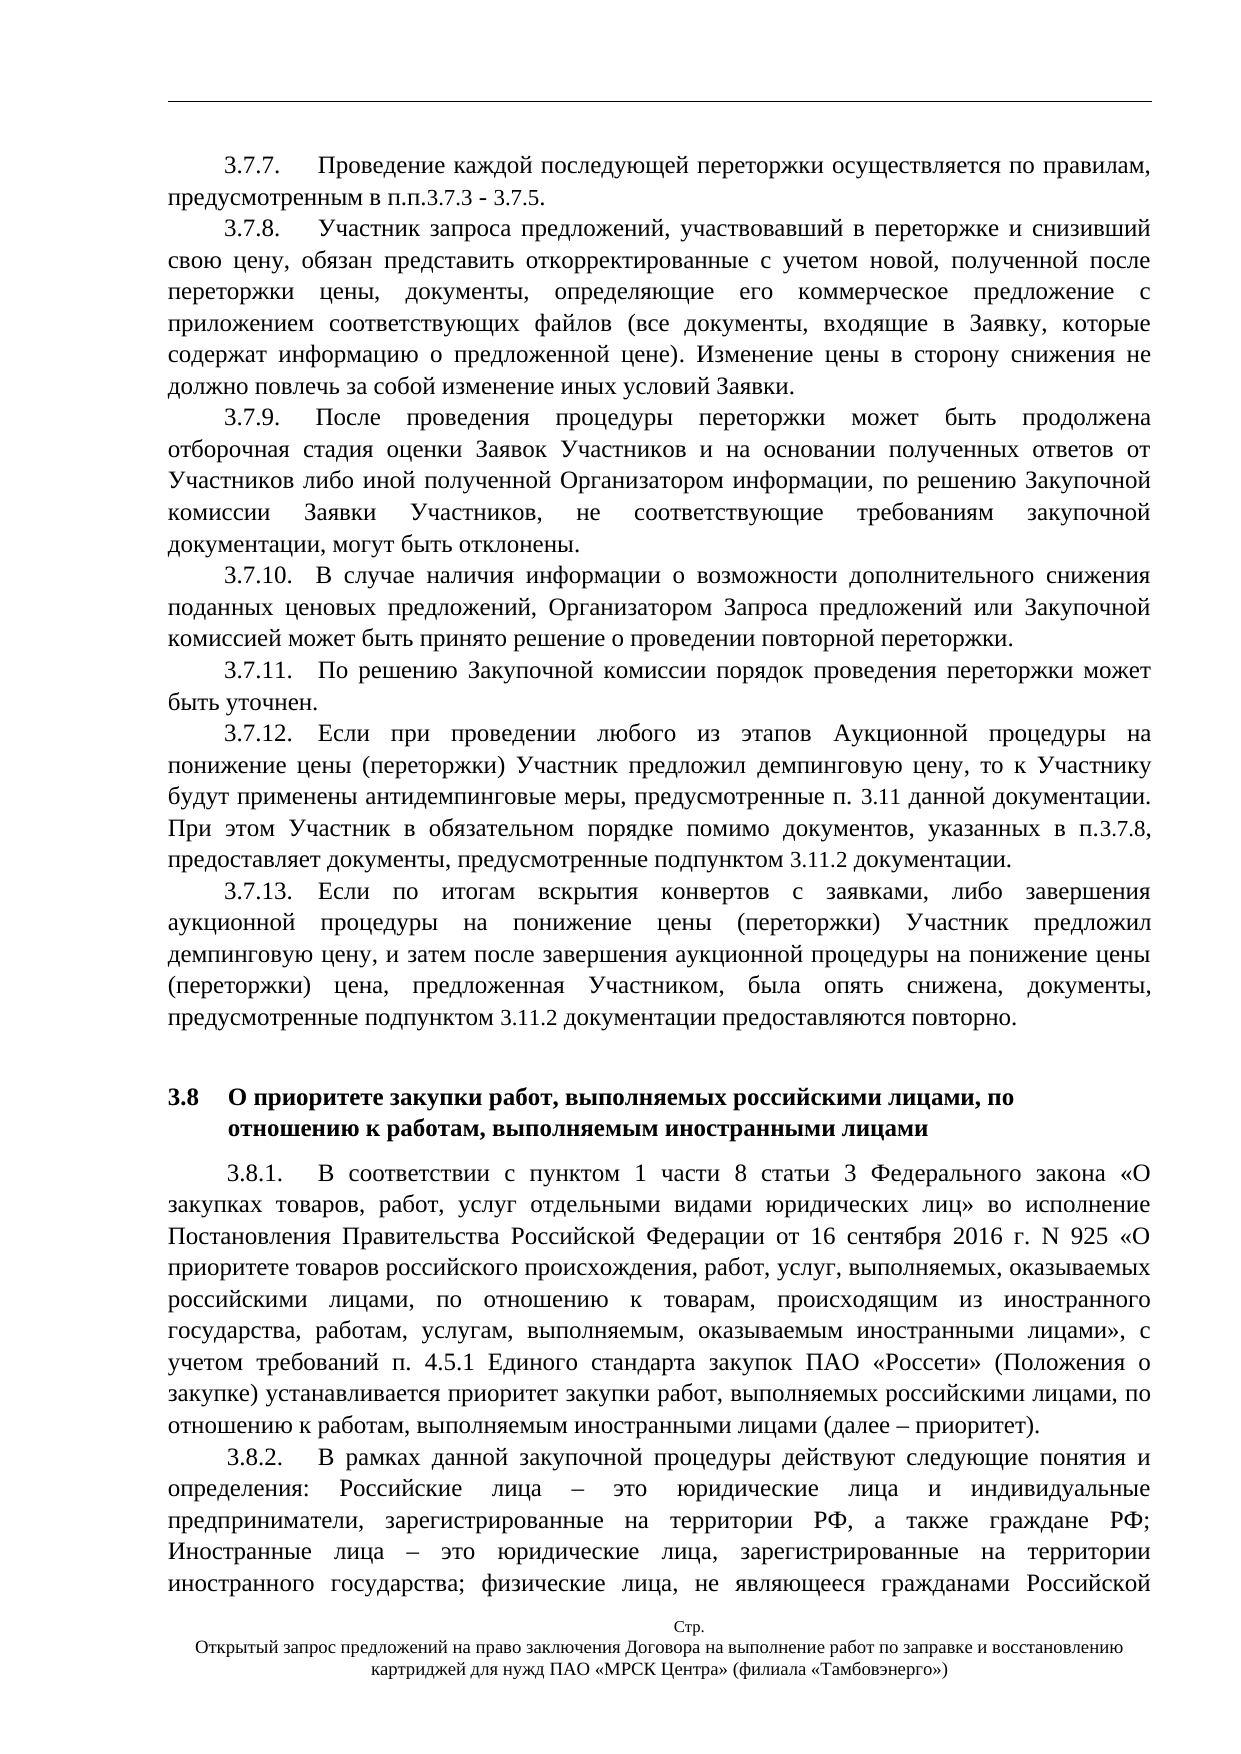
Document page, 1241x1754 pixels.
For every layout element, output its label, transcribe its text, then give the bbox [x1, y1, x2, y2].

list В соответствии с пунктом 1 части 8 статьи 3 Федерального закона «О закупках товаров, работ, услуг отдельными видами юридических лиц» во исполнение Постановления Правительства Российской Федерации от 16 сентября 2016 г. N 925 «О приоритете товаров российского происхождения, работ, услуг, выполняемых, оказываемых российскими лицами, по отношению к товарам, происходящим из иностранного государства, работам, услугам, выполняемым, оказываемым иностранными лицами», с учетом требований п. 4.5.1 Единого стандарта закупок ПАО «Россети» (Положения о закупке) устанавливается приоритет закупки работ, выполняемых российскими лицами, по отношению к работам, выполняемым иностранными лицами (далее – приоритет). [168, 1158, 1152, 1439]
subtitle О приоритете закупки работ, выполняемых российскими лицами, по отношению к работам, выполняемым иностранными лицами [168, 1082, 1152, 1142]
list Если при проведении любого из этапов Аукционной процедуры на понижение цены (переторжки) Участник предложил демпинговую цену, то к Участнику будут применены антидемпинговые меры, предусмотренные п. 3.11 данной документации. При этом Участник в обязательном порядке помимо документов, указанных в п.3.7.8, предоставляет документы, предусмотренные подпунктом 3.11.2 документации. [168, 718, 1152, 873]
list После проведения процедуры переторжки может быть продолжена отборочная стадия оценки Заявок Участников и на основании полученных ответов от Участников либо иной полученной Организатором информации, по решению Закупочной комиссии Заявки Участников, не соответствующие требованиям закупочной документации, могут быть отклонены. [168, 402, 1152, 557]
list В случае наличия информации о возможности дополнительного снижения поданных ценовых предложений, Организатором Запроса предложений или Закупочной комиссией может быть принято решение о проведении повторной переторжки. [168, 560, 1152, 652]
list Если по итогам вскрытия конвертов с заявками, либо завершения аукционной процедуры на понижение цены (переторжки) Участник предложил демпинговую цену, и затем после завершения аукционной процедуры на понижение цены (переторжки) цена, предложенная Участником, была опять снижена, документы, предусмотренные подпунктом 3.11.2 документации предоставляются повторно. [168, 876, 1152, 1031]
list Проведение каждой последующей переторжки осуществляется по правилам, предусмотренным в п.п.3.7.3 - 3.7.5. [168, 150, 1152, 210]
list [168, 1442, 1152, 1597]
list По решению Закупочной комиссии порядок проведения переторжки может быть уточнен. [168, 655, 1152, 715]
list Участник запроса предложений, участвовавший в переторжке и снизивший свою цену, обязан представить откорректированные с учетом новой, полученной после переторжки цены, документы, определяющие его коммерческое предложение с приложением соответствующих файлов (все документы, входящие в Заявку, которые содержат информацию о предложенной цене). Изменение цены в сторону снижения не должно повлечь за собой изменение иных условий Заявки. [168, 213, 1152, 400]
